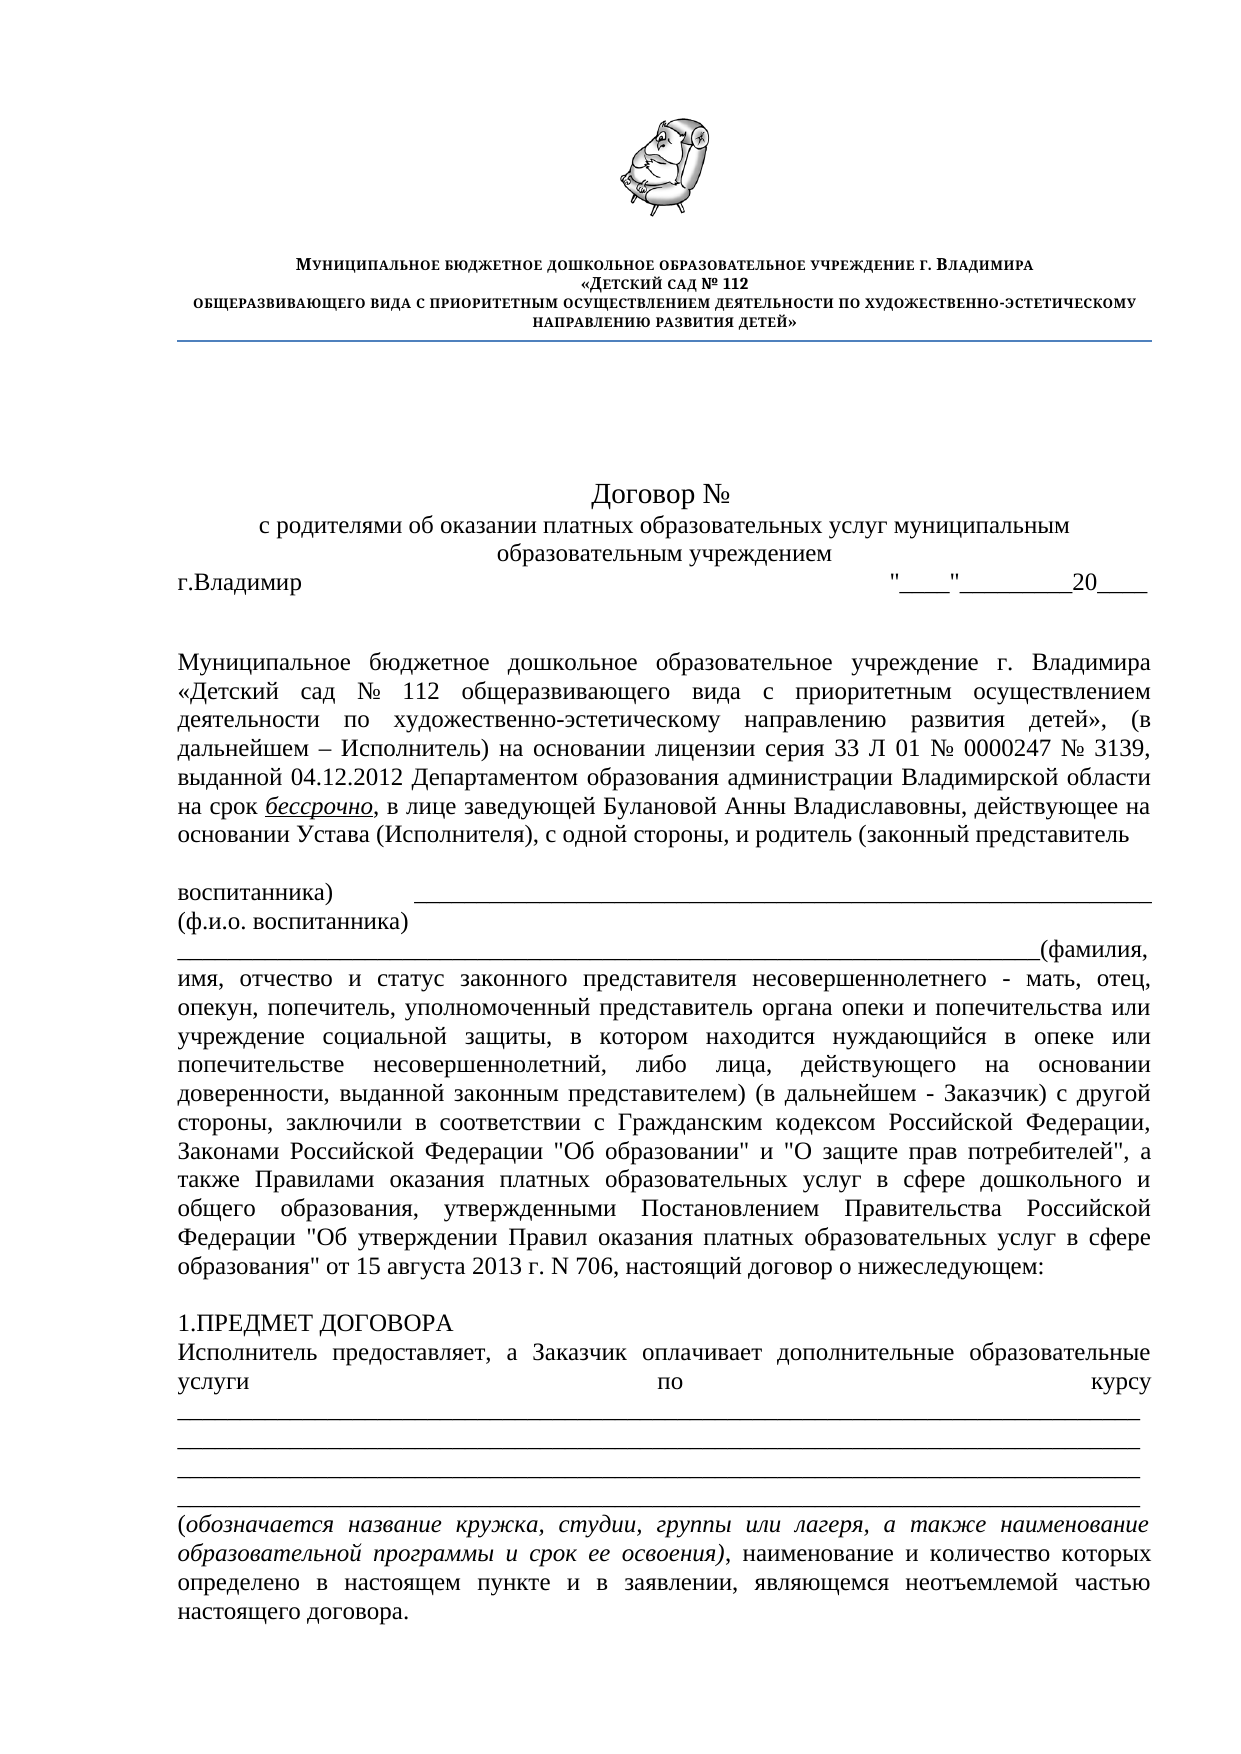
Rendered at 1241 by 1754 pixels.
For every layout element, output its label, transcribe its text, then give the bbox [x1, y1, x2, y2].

text г.Владимир "____"_________20____ [177, 567, 1152, 596]
picture [619, 118, 710, 217]
text «Детский сад № 112 [177, 274, 1152, 293]
text Муниципальное бюджетное дошкольное образовательное учреждение г. Владимира [177, 255, 1152, 274]
text (обозначается название кружка, студии, группы или лагеря, а также наименование образовательной программы и срок ее освоения), наименование и количество которых определено в настоящем пункте и в заявлении, являющемся неотъемлемой частью настоящего договора. [177, 1509, 1152, 1624]
text Исполнитель предоставляет, а Заказчик оплачивает дополнительные образовательные услуги по курсу ____________________________________________________________________________________________________________________________________________________________________________________________________________________________________________________________________________________________________________________ [177, 1337, 1152, 1509]
text 1.ПРЕДМЕТ ДОГОВОРА [177, 1308, 1152, 1337]
text общеразвивающего вида с приоритетным осуществлением деятельности по художественно-эстетическому направлению развития детей» [177, 293, 1152, 340]
text воспитанника) ___________________________________________________________ (ф.и.о. воспитанника) [177, 877, 1152, 934]
text Договор № с родителями об оказании платных образовательных услуг муниципальным образовательным учреждением [177, 476, 1152, 567]
text Муниципальное бюджетное дошкольное образовательное учреждение г. Владимира «Детский сад № 112 общеразвивающего вида с приоритетным осуществлением деятельности по художественно-эстетическому направлению развития детей», (в дальнейшем – Исполнитель) на основании лицензии серия 33 Л 01 № 0000247 № 3139, выданной 04.12.2012 Департаментом образования администрации Владимирской области на срок бессрочно, в лице заведующей Булановой Анны Владиславовны, действующее на основании Устава (Исполнителя), с одной стороны, и родитель (законный представитель [177, 647, 1152, 848]
text _____________________________________________________________________(фамилия, имя, отчество и статус законного представителя несовершеннолетнего - мать, отец, опекун, попечитель, уполномоченный представитель органа опеки и попечительства или учреждение социальной защиты, в котором находится нуждающийся в опеке или попечительстве несовершеннолетний, либо лица, действующего на основании доверенности, выданной законным представителем) (в дальнейшем - Заказчик) с другой стороны, заключили в соответствии с Гражданским кодексом Российской Федерации, Законами Российской Федерации "Об образовании" и "О защите прав потребителей", а также Правилами оказания платных образовательных услуг в сфере дошкольного и общего образования, утвержденными Постановлением Правительства Российской Федерации "Об утверждении Правил оказания платных образовательных услуг в сфере образования" от 15 августа 2013 г. N 706, настоящий договор о нижеследующем: [177, 934, 1152, 1279]
